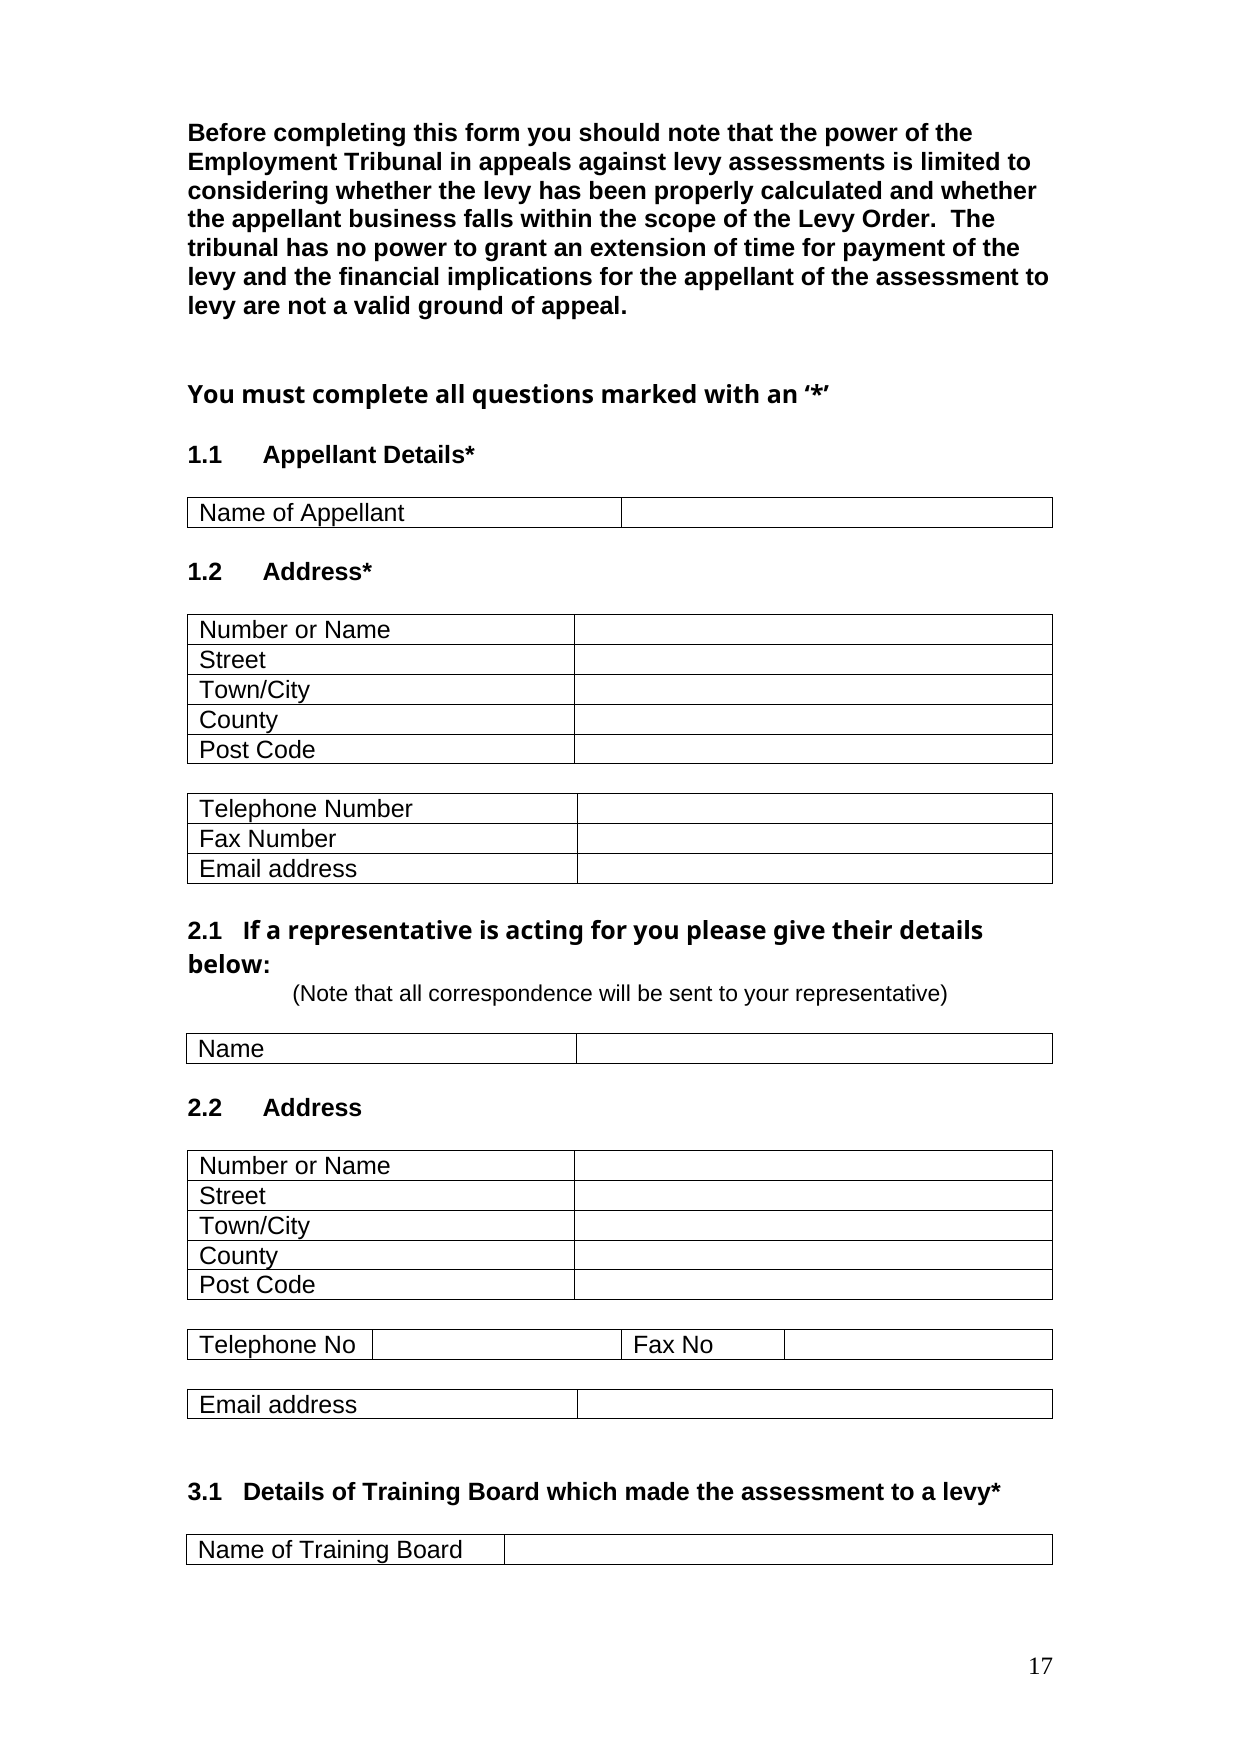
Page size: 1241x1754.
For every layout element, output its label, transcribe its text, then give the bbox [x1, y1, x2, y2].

table_cell Town/City [188, 1211, 574, 1239]
table_cell County [188, 1241, 574, 1269]
table_header [578, 794, 1052, 823]
table_header Telephone No [188, 1330, 372, 1359]
text You must complete all questions marked with an ‘*’ [187, 377, 1053, 411]
table_cell Email address [188, 854, 577, 882]
table_header Name of Training Board [187, 1535, 504, 1564]
list Appellant Details* [187, 440, 1053, 468]
table_header [373, 1330, 621, 1359]
table_cell [575, 645, 1052, 674]
table_cell [575, 1211, 1052, 1239]
table_header Email address [188, 1390, 577, 1418]
table_cell County [188, 705, 574, 733]
table_header Telephone Number [188, 794, 577, 823]
table_header [622, 498, 1052, 527]
table_cell [575, 675, 1052, 704]
table_header Fax No [622, 1330, 784, 1359]
table_header Number or Name [188, 615, 574, 644]
text 3.1 Details of Training Board which made the assessment to a levy* [187, 1477, 1053, 1506]
table_header [575, 615, 1052, 644]
table_header Name of Appellant [188, 498, 621, 527]
table_header [575, 1151, 1052, 1180]
table_cell [575, 735, 1052, 763]
table_header [785, 1330, 1052, 1359]
text (Note that all correspondence will be sent to your representative) [187, 980, 1053, 1007]
table_cell [575, 1241, 1052, 1269]
table_cell Street [188, 645, 574, 674]
table_cell [575, 1181, 1052, 1210]
table_cell [575, 1270, 1052, 1299]
table_header Name [187, 1034, 576, 1063]
table_cell [578, 824, 1052, 853]
table_cell Street [188, 1181, 574, 1210]
table_header [577, 1034, 1052, 1063]
text 2.2 Address [187, 1093, 1053, 1121]
text 1.2 Address* [187, 557, 1053, 586]
table_header [505, 1535, 1052, 1564]
table_cell Post Code [188, 735, 574, 763]
table_cell [575, 705, 1052, 733]
table_cell Fax Number [188, 824, 577, 853]
text Before completing this form you should note that the power of the Employment Tribunal in appeals against levy assessments is limited to considering whether the levy has been properly calculated and whether the appellant business falls within the scope of the Levy Order. The tribunal has no power to grant an extension of time for payment of the levy and the financial implications for the appellant of the assessment to levy are not a valid ground of appeal. [187, 118, 1053, 319]
table_cell Town/City [188, 675, 574, 704]
table_header Number or Name [188, 1151, 574, 1180]
table_cell Post Code [188, 1270, 574, 1299]
table_header [578, 1390, 1052, 1418]
table_cell [578, 854, 1052, 882]
text 2.1 if a representative is acting for you please give their details below: [187, 912, 1053, 980]
